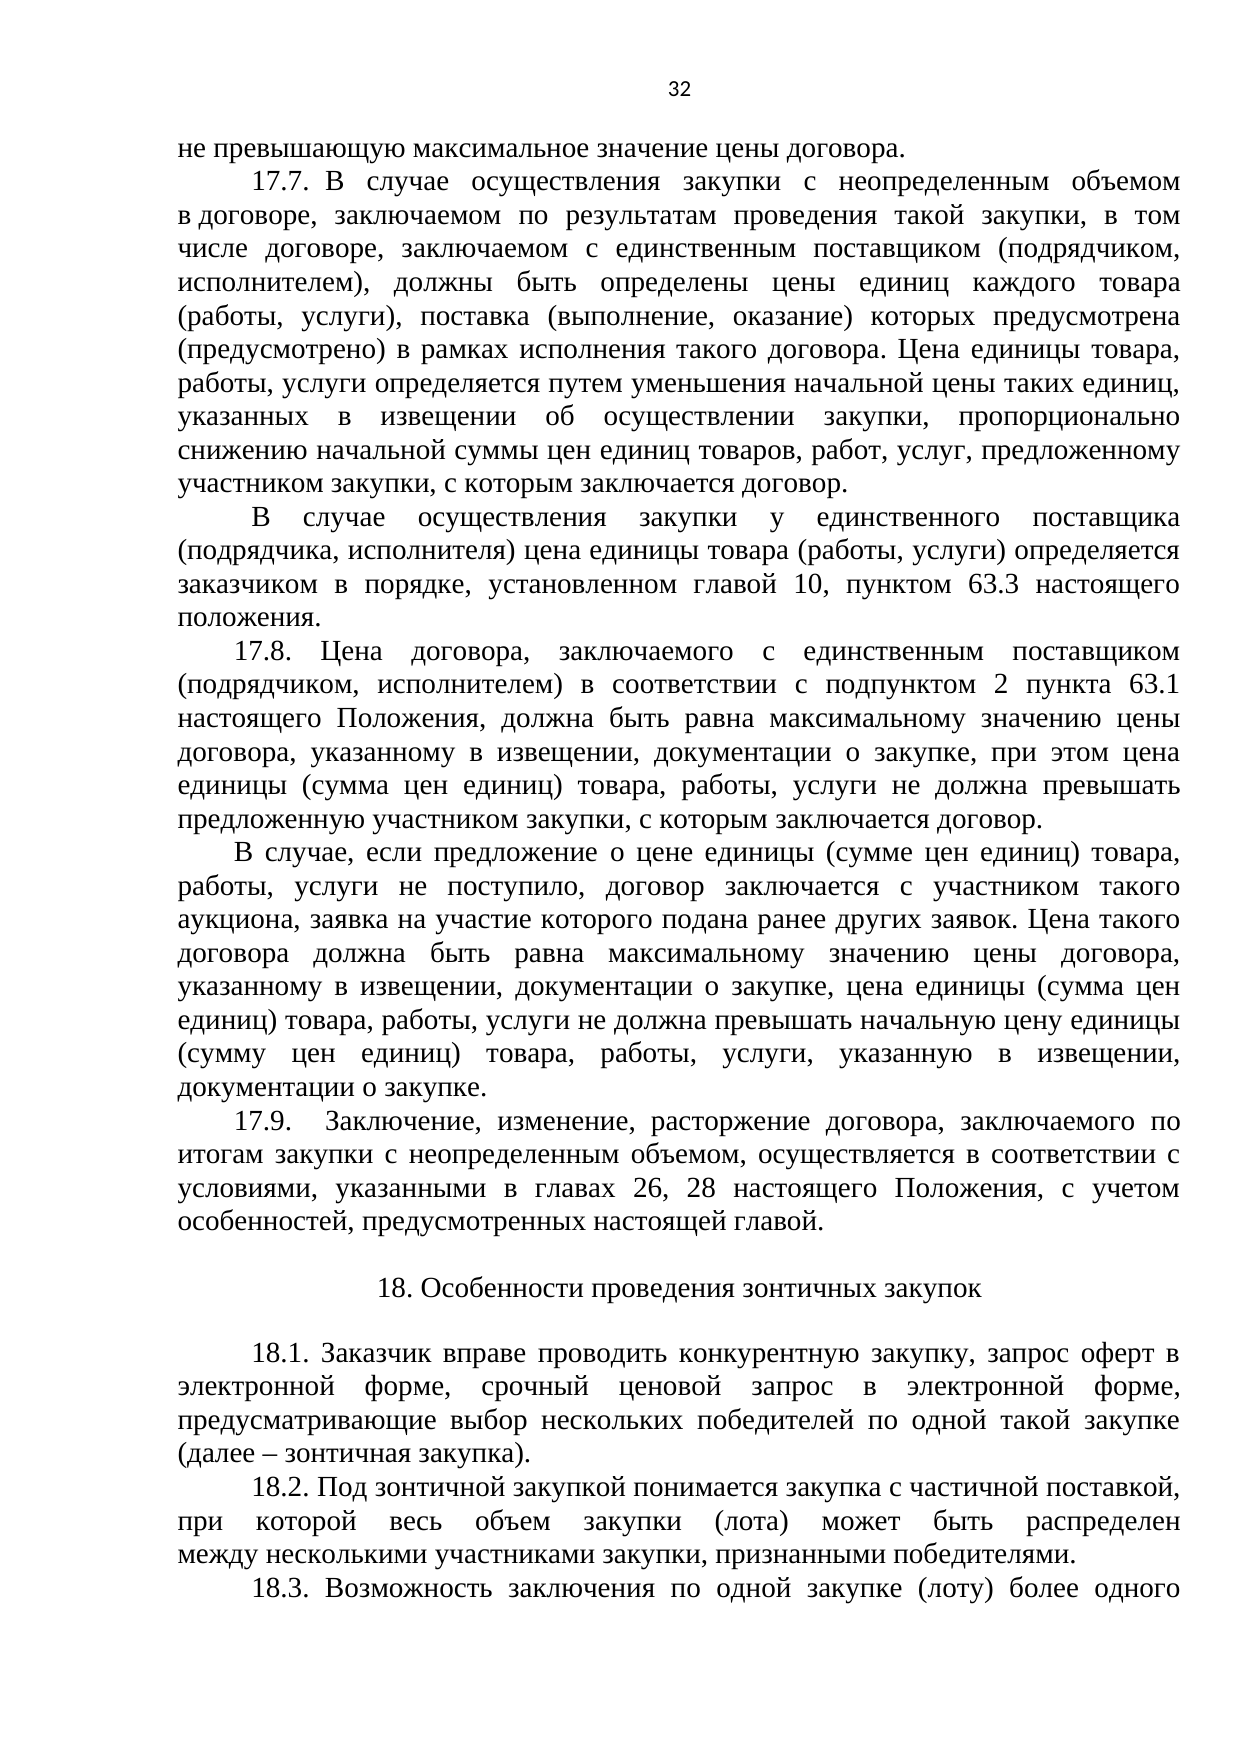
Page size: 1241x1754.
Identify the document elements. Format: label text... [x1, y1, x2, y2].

text В случае, если предложение о цене единицы (сумме цен единиц) товара, работы, услуги не поступило, договор заключается с участником такого аукциона, заявка на участие которого подана ранее других заявок. Цена такого договора должна быть равна максимальному значению цены договора, указанному в извещении, документации о закупке, цена единицы (сумма цен единиц) товара, работы, услуги не должна превышать начальную цену единицы (сумму цен единиц) товара, работы, услуги, указанную в извещении, документации о закупке. [177, 834, 1181, 1103]
text В случае осуществления закупки у единственного поставщика (подрядчика, исполнителя) цена единицы товара (работы, услуги) определяется заказчиком в порядке, установленном главой 10, пунктом 63.3 настоящего положения. [177, 499, 1181, 633]
text 18.1. Заказчик вправе проводить конкурентную закупку, запрос оферт в электронной форме, срочный ценовой запрос в электронной форме, предусматривающие выбор нескольких победителей по одной такой закупке (далее – зонтичная закупка). [177, 1335, 1181, 1469]
text 17.7. В случае осуществления закупки с неопределенным объемом в договоре, заключаемом по результатам проведения такой закупки, в том числе договоре, заключаемом с единственным поставщиком (подрядчиком, исполнителем), должны быть определены цены единиц каждого товара (работы, услуги), поставка (выполнение, оказание) которых предусмотрена (предусмотрено) в рамках исполнения такого договора. Цена единицы товара, работы, услуги определяется путем уменьшения начальной цены таких единиц, указанных в извещении об осуществлении закупки, пропорционально снижению начальной суммы цен единиц товаров, работ, услуг, предложенному участником закупки, с которым заключается договор. [177, 163, 1181, 499]
text 17.8. Цена договора, заключаемого с единственным поставщиком (подрядчиком, исполнителем) в соответствии с подпунктом 2 пункта 63.1 настоящего Положения, должна быть равна максимальному значению цены договора, указанному в извещении, документации о закупке, при этом цена единицы (сумма цен единиц) товара, работы, услуги не должна превышать предложенную участником закупки, с которым заключается договор. [177, 633, 1181, 834]
subtitle 18. Особенности проведения зонтичных закупок [177, 1270, 1181, 1304]
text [177, 1570, 1181, 1603]
text 18.2. Под зонтичной закупкой понимается закупка с частичной поставкой, при которой весь объем закупки (лота) может быть распределен между несколькими участниками закупки, признанными победителями. [177, 1469, 1181, 1570]
text 17.9. Заключение, изменение, расторжение договора, заключаемого по итогам закупки с неопределенным объемом, осуществляется в соответствии с условиями, указанными в главах 26, 28 настоящего Положения, с учетом особенностей, предусмотренных настоящей главой. [177, 1103, 1181, 1237]
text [177, 130, 1181, 163]
